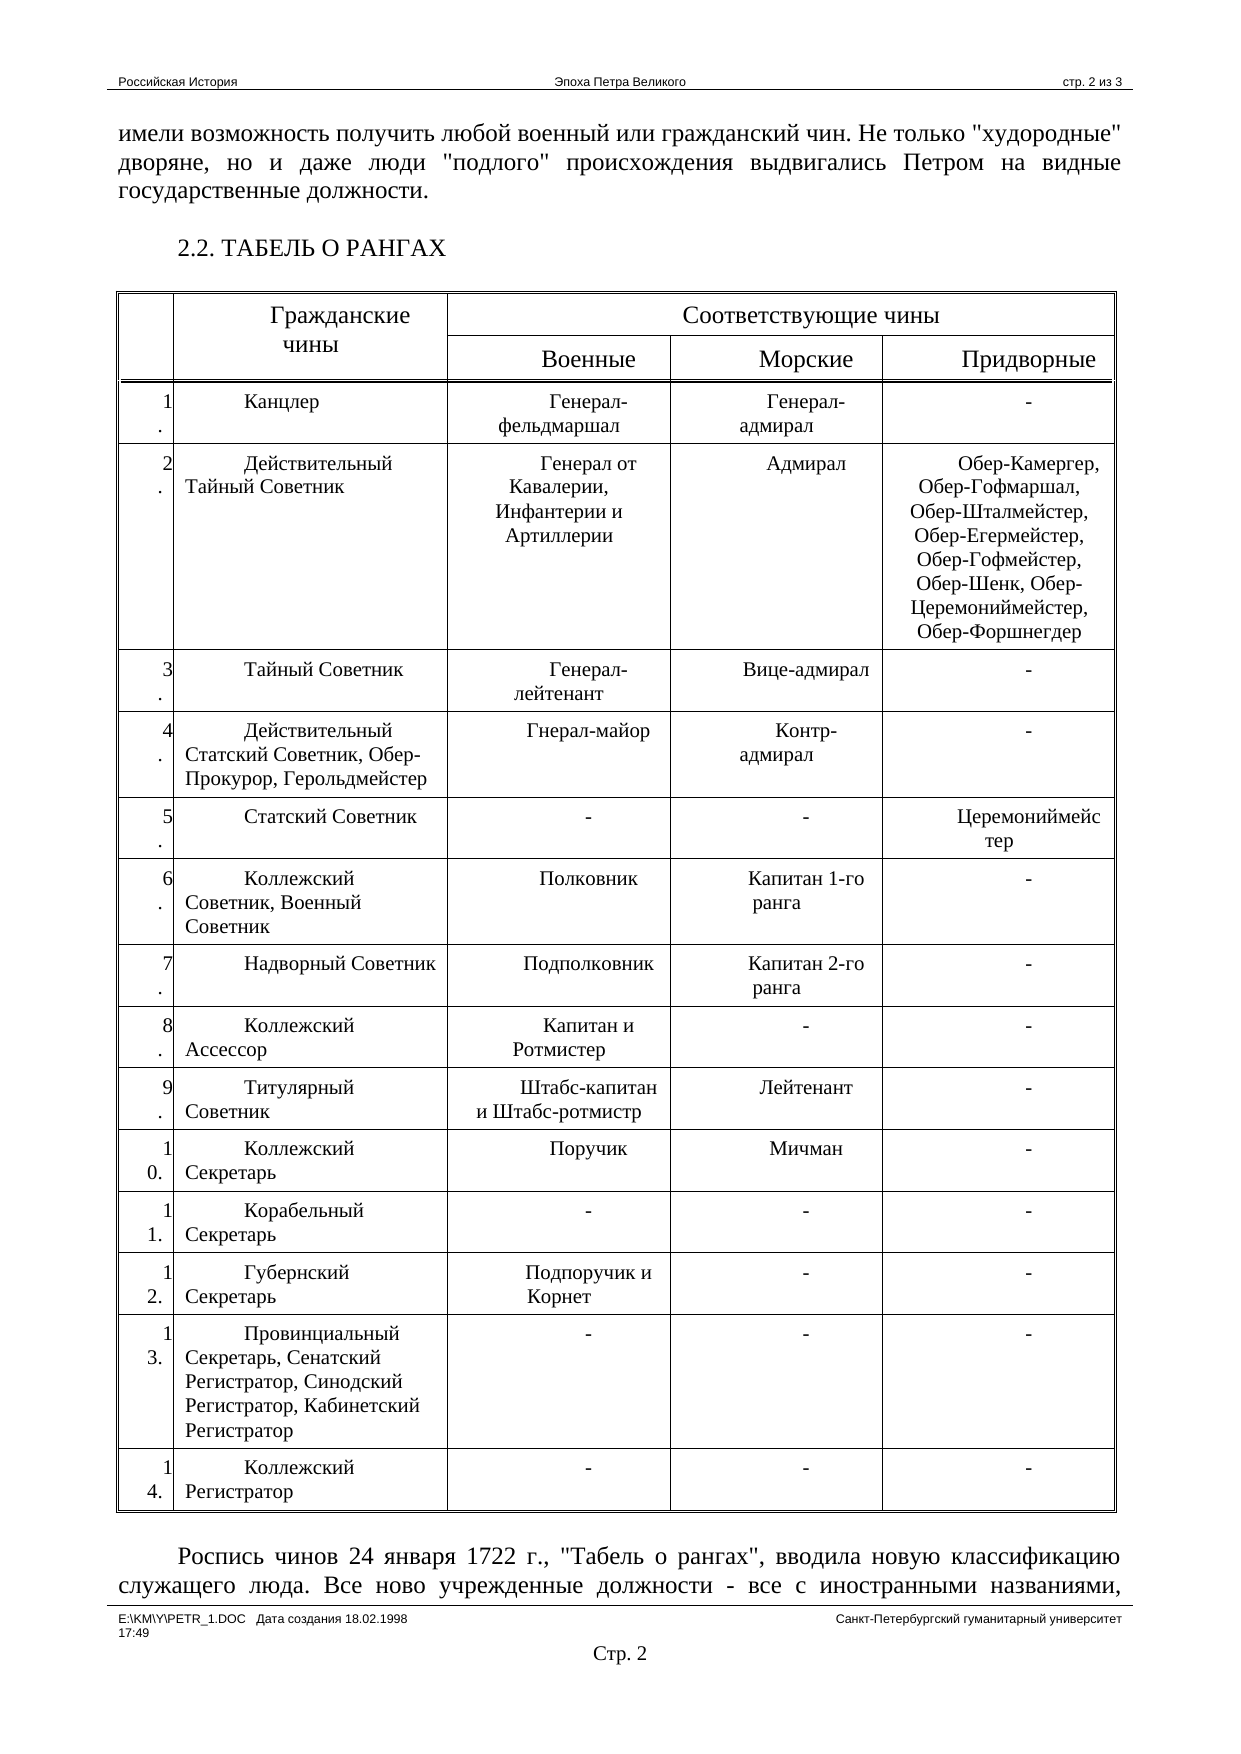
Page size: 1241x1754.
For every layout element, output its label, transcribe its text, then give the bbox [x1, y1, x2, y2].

table_cell - [671, 1007, 882, 1067]
table_cell Коллежский Секретарь [174, 1130, 447, 1191]
table_cell Контр-адмирал [671, 712, 882, 797]
table_cell Коллежский Советник, Военный Советник [174, 859, 447, 944]
table_cell Тайный Советник [174, 650, 447, 711]
table_cell - [883, 1068, 1114, 1129]
table_cell - [883, 1007, 1114, 1067]
table_cell Вице-адмирал [671, 650, 882, 711]
table_cell 10. [119, 1130, 173, 1191]
table_cell 8. [119, 1007, 173, 1067]
table_cell Военные [448, 336, 670, 379]
table_cell 1. [117, 379, 173, 443]
table_cell - [448, 1449, 670, 1509]
table_cell 11. [119, 1192, 173, 1252]
table_cell Церемониймейстер [883, 798, 1114, 858]
table_cell Генерал-адмирал [671, 383, 882, 443]
table_cell - [883, 1315, 1114, 1448]
table_cell Канцлер [174, 383, 447, 443]
table_cell Коллежский Регистратор [174, 1449, 447, 1509]
table_header Гражданские чины [174, 294, 447, 379]
table_cell Капитан 1-го ранга [671, 859, 882, 944]
table_cell Штабс-капитан и Штабс-ротмистр [448, 1068, 670, 1129]
table_cell Действительный Статский Советник, Обер-Прокурор, Герольдмейстер [174, 712, 447, 797]
table_cell Подпоручик и Корнет [448, 1253, 670, 1314]
table_cell - [671, 1315, 882, 1448]
table_cell - [671, 1253, 882, 1314]
table_cell - [883, 859, 1114, 944]
table_cell Статский Советник [174, 798, 447, 858]
table_cell 2. [119, 444, 173, 649]
table_cell - [883, 1253, 1114, 1314]
table_cell 12. [119, 1253, 173, 1314]
table_cell Титулярный Советник [174, 1068, 447, 1129]
table_cell - [671, 1449, 882, 1509]
table_cell Полковник [448, 859, 670, 944]
table_cell Морские [671, 336, 882, 379]
table_cell Генерал-лейтенант [448, 650, 670, 711]
table_cell - [671, 798, 882, 858]
table_cell Придворные [883, 336, 1114, 379]
table_cell 7. [119, 945, 173, 1006]
table_cell - [883, 712, 1114, 797]
table_cell Лейтенант [671, 1068, 882, 1129]
table_cell Адмирал [671, 444, 882, 649]
table_cell Действительный Тайный Советник [174, 444, 447, 649]
table_cell Коллежский Ассессор [174, 1007, 447, 1067]
table_cell Губернский Секретарь [174, 1253, 447, 1314]
table_cell 6. [119, 859, 173, 944]
table_header [119, 294, 173, 379]
table_cell Гнерал-майор [448, 712, 670, 797]
table_cell Капитан 2-го ранга [671, 945, 882, 1006]
table_cell - [448, 1192, 670, 1252]
table_cell Подполковник [448, 945, 670, 1006]
table_cell Генерал от Кавалерии, Инфантерии и Артиллерии [448, 444, 670, 649]
table_cell - [883, 1130, 1114, 1191]
table_cell - [883, 945, 1114, 1006]
table_header Соответствующие чины [448, 294, 1114, 335]
table_cell 5. [119, 798, 173, 858]
table_cell 13. [119, 1315, 173, 1448]
text 2.2. ТАБЕЛЬ О РАНГАХ [118, 233, 1122, 262]
table_cell - [448, 798, 670, 858]
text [118, 118, 1122, 204]
table_cell - [671, 1192, 882, 1252]
table_cell 3. [119, 650, 173, 711]
table_cell Корабельный Секретарь [174, 1192, 447, 1252]
table_cell Обер-Камергер, Обер-Гофмаршал, Обер-Шталмейстер, Обер-Егермейстер, Обер-Гофмейстер, Обер-Шенк, Обер-Церемониймейстер, Обер-Форшнегдер [883, 444, 1114, 649]
table_cell 4. [119, 712, 173, 797]
table_cell - [883, 650, 1114, 711]
table_cell Провинциальный Секретарь, Сенатский Регистратор, Синодский Регистратор, Кабинетский Регистратор [174, 1315, 447, 1448]
table_cell Надворный Советник [174, 945, 447, 1006]
table_cell 9. [119, 1068, 173, 1129]
table_cell - [883, 1192, 1114, 1252]
table_cell 14. [119, 1449, 173, 1509]
table_cell - [883, 1449, 1114, 1509]
table_cell - [883, 379, 1116, 443]
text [118, 1541, 1122, 1599]
table_cell Генерал-фельдмаршал [448, 383, 670, 443]
table_cell Поручик [448, 1130, 670, 1191]
table_cell Мичман [671, 1130, 882, 1191]
table_cell Капитан и Ротмистер [448, 1007, 670, 1067]
table_cell - [448, 1315, 670, 1448]
